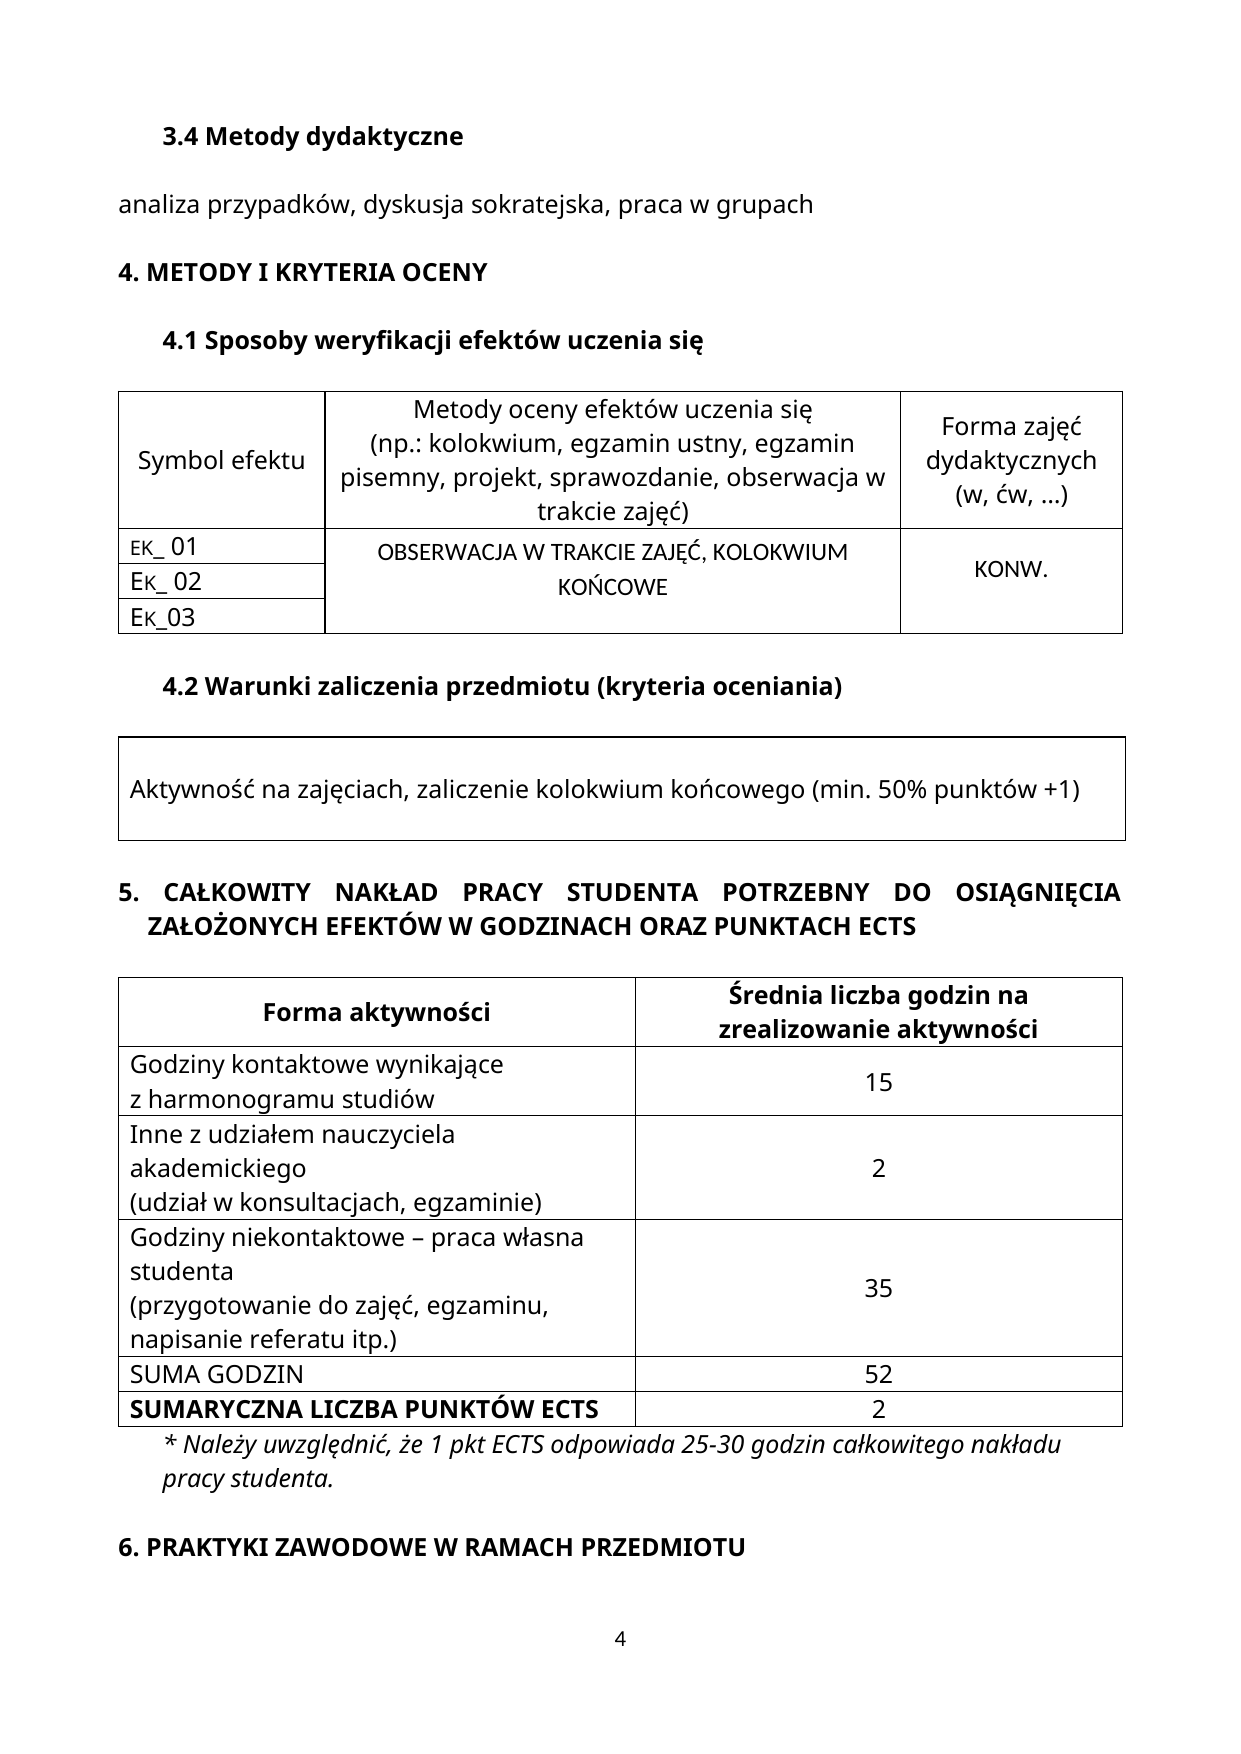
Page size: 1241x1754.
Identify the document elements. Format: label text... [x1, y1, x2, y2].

table_header Aktywność na zajęciach, zaliczenie kolokwium końcowego (min. 50% punktów +1) [119, 738, 1125, 840]
text 4.2 Warunki zaliczenia przedmiotu (kryteria oceniania) [162, 668, 1122, 702]
table_cell Ek_03 [119, 599, 324, 633]
text 5. CAŁKOWITY NAKŁAD PRACY STUDENTA POTRZEBNY DO OSIĄGNIĘCIA ZAŁOŻONYCH EFEKTÓW W GODZINACH ORAZ PUNKTACH ECTS [118, 875, 1122, 943]
text analiza przypadków, dyskusja sokratejska, praca w grupach [118, 186, 1122, 220]
table_header Forma aktywności [119, 978, 635, 1046]
text 3.4 Metody dydaktyczne [162, 118, 1122, 152]
table_cell 15 [636, 1047, 1122, 1115]
table_cell SUMARYCZNA LICZBA PUNKTÓW ECTS [119, 1392, 635, 1426]
table_header Metody oceny efektów uczenia się (np.: kolokwium, egzamin ustny, egzamin pisemny, projekt, sprawozdanie, obserwacja w trakcie zajęć) [326, 392, 900, 528]
table_header Średnia liczba godzin na zrealizowanie aktywności [636, 978, 1122, 1046]
table_cell 35 [636, 1220, 1122, 1356]
table_cell 2 [636, 1392, 1122, 1426]
table_cell SUMA GODZIN [119, 1357, 635, 1391]
table_cell 2 [636, 1116, 1122, 1218]
table_header Forma zajęć dydaktycznych (w, ćw, …) [901, 392, 1122, 528]
table_cell Inne z udziałem nauczyciela akademickiego (udział w konsultacjach, egzaminie) [119, 1116, 635, 1218]
text 6. PRAKTYKI ZAWODOWE W RAMACH PRZEDMIOTU [118, 1529, 1122, 1563]
table_cell Godziny kontaktowe wynikające z harmonogramu studiów [119, 1047, 635, 1115]
table_header Symbol efektu [119, 392, 324, 528]
table_cell OBSERWACJA W TRAKCIE ZAJĘĆ, KOLOKWIUM KOŃCOWE [326, 529, 900, 633]
text * Należy uwzględnić, że 1 pkt ECTS odpowiada 25-30 godzin całkowitego nakładu pracy studenta. [162, 1427, 1122, 1495]
table_cell Godziny niekontaktowe – praca własna studenta (przygotowanie do zajęć, egzaminu, napisanie referatu itp.) [119, 1220, 635, 1356]
text 4. METODY I KRYTERIA OCENY [118, 254, 1122, 288]
table_cell Ek_ 02 [119, 564, 324, 598]
table_cell 52 [636, 1357, 1122, 1391]
table_cell ek_ 01 [119, 529, 324, 563]
table_cell KONW. [901, 529, 1122, 633]
text 4.1 Sposoby weryfikacji efektów uczenia się [162, 322, 1122, 357]
